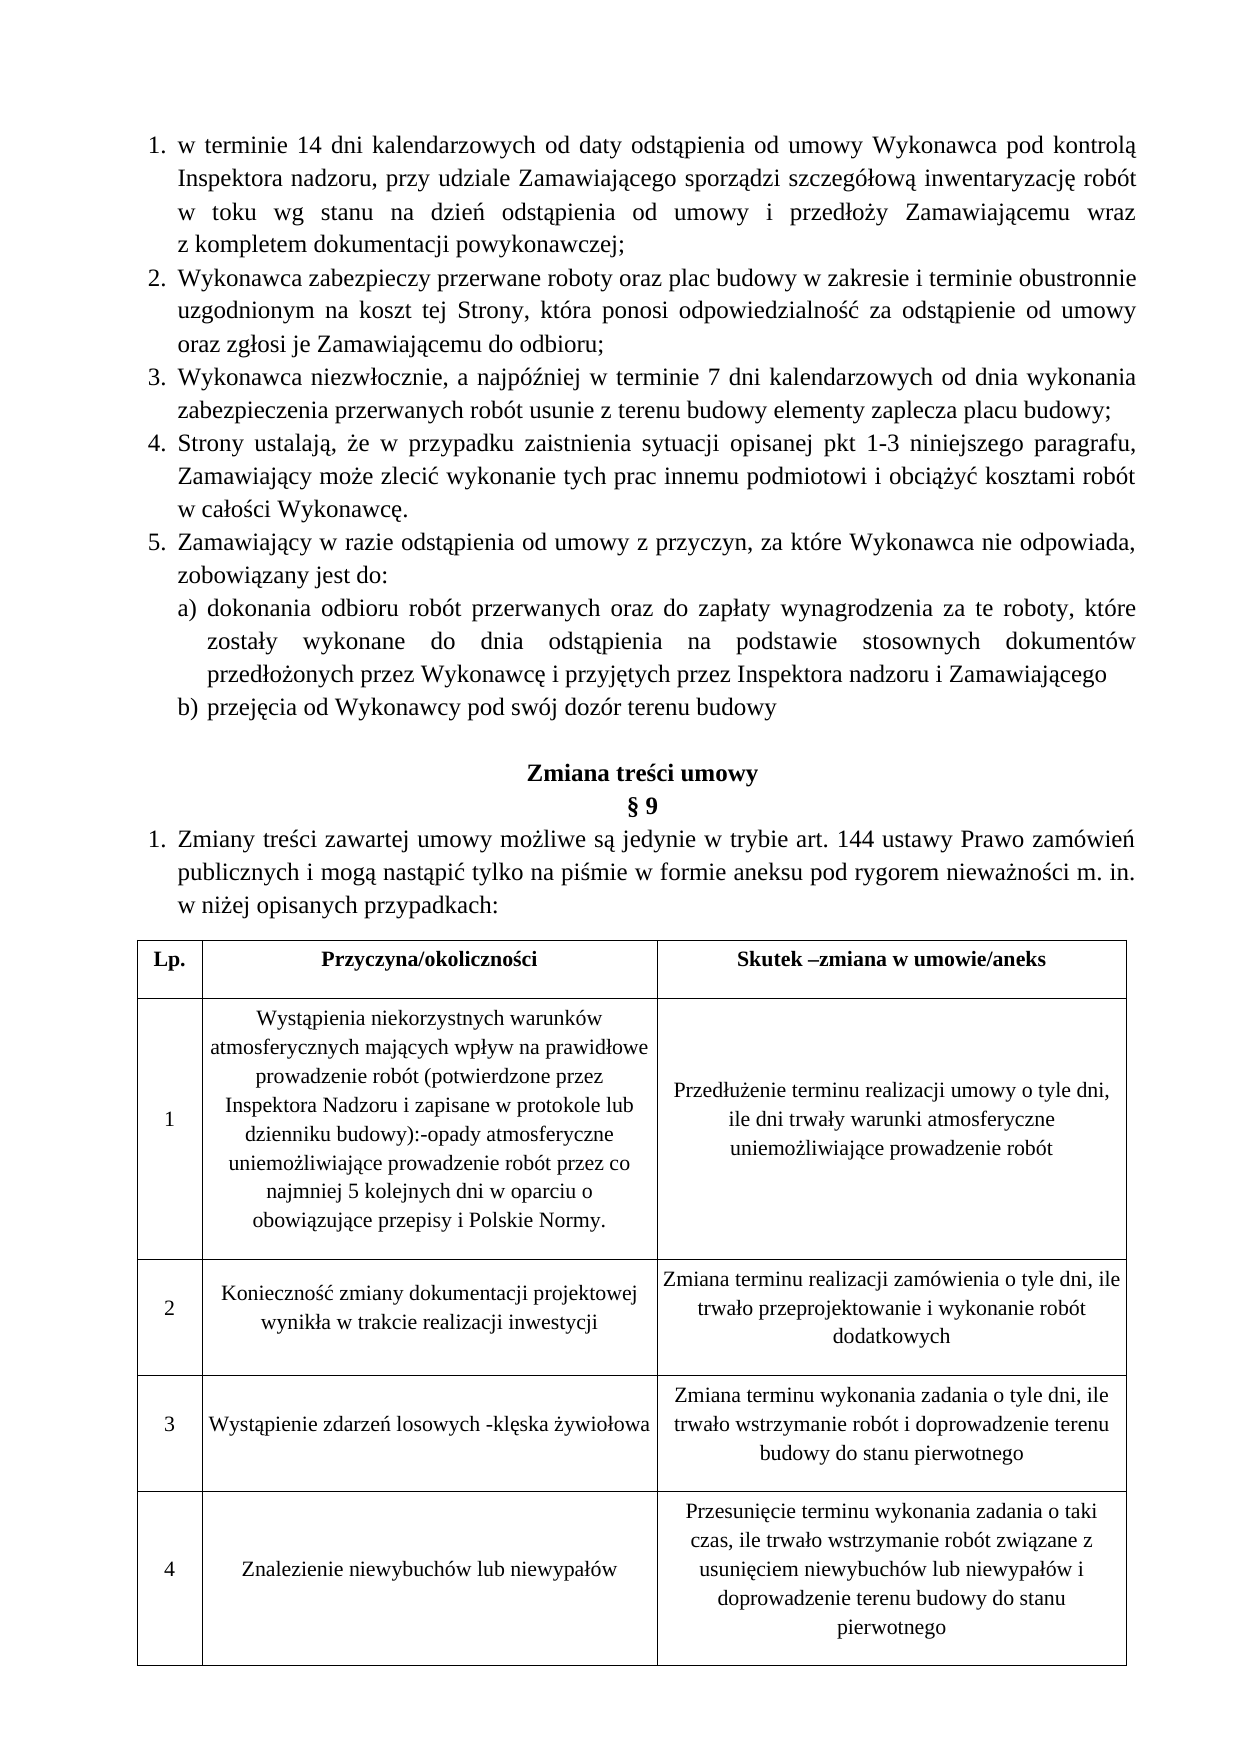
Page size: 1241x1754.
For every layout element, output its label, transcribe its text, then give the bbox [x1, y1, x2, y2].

table_header Lp. [138, 941, 202, 998]
list przejęcia od Wykonawcy pod swój dozór terenu budowy [177, 692, 1137, 721]
table_cell 4 [138, 1492, 202, 1665]
table_cell Zmiana terminu realizacji zamówienia o tyle dni, ile trwało przeprojektowanie i wykonanie robót dodatkowych [658, 1260, 1126, 1375]
table_cell 3 [138, 1376, 202, 1491]
list Strony ustalają, że w przypadku zaistnienia sytuacji opisanej pkt 1-3 niniejszego paragrafu, Zamawiający może zlecić wykonanie tych prac innemu podmiotowi i obciążyć kosztami robót w całości Wykonawcę. [148, 428, 1137, 522]
text Zmiana treści umowy [148, 758, 1137, 787]
table_cell Konieczność zmiany dokumentacji projektowej wynikła w trakcie realizacji inwestycji [203, 1260, 657, 1375]
table_cell Przedłużenie terminu realizacji umowy o tyle dni, ile dni trwały warunki atmosferyczne uniemożliwiające prowadzenie robót [658, 999, 1126, 1259]
table_cell Zmiana terminu wykonania zadania o tyle dni, ile trwało wstrzymanie robót i doprowadzenie terenu budowy do stanu pierwotnego [658, 1376, 1126, 1491]
table_cell 2 [138, 1260, 202, 1375]
table_header Przyczyna/okoliczności [203, 941, 657, 998]
list Wykonawca niezwłocznie, a najpóźniej w terminie 7 dni kalendarzowych od dnia wykonania zabezpieczenia przerwanych robót usunie z terenu budowy elementy zaplecza placu budowy; [148, 362, 1137, 423]
table_cell 1 [138, 999, 202, 1259]
table_header Skutek –zmiana w umowie/aneks [658, 941, 1126, 998]
table_cell Znalezienie niewybuchów lub niewypałów [203, 1492, 657, 1665]
table_cell Przesunięcie terminu wykonania zadania o taki czas, ile trwało wstrzymanie robót związane z usunięciem niewybuchów lub niewypałów i doprowadzenie terenu budowy do stanu pierwotnego [658, 1492, 1126, 1665]
list dokonania odbioru robót przerwanych oraz do zapłaty wynagrodzenia za te roboty, które zostały wykonane do dnia odstąpienia na podstawie stosownych dokumentów przedłożonych przez Wykonawcę i przyjętych przez Inspektora nadzoru i Zamawiającego [177, 593, 1137, 688]
table_cell Wystąpienie zdarzeń losowych -klęska żywiołowa [203, 1376, 657, 1491]
list Zamawiający w razie odstąpienia od umowy z przyczyn, za które Wykonawca nie odpowiada, zobowiązany jest do: [148, 527, 1137, 588]
list w terminie 14 dni kalendarzowych od daty odstąpienia od umowy Wykonawca pod kontrolą Inspektora nadzoru, przy udziale Zamawiającego sporządzi szczegółową inwentaryzację robót w toku wg stanu na dzień odstąpienia od umowy i przedłoży Zamawiającemu wraz z kompletem dokumentacji powykonawczej; [148, 131, 1137, 258]
list Wykonawca zabezpieczy przerwane roboty oraz plac budowy w zakresie i terminie obustronnie uzgodnionym na koszt tej Strony, która ponosi odpowiedzialność za odstąpienie od umowy oraz zgłosi je Zamawiającemu do odbioru; [148, 263, 1137, 357]
list Zmiany treści zawartej umowy możliwe są jedynie w trybie art. 144 ustawy Prawo zamówień publicznych i mogą nastąpić tylko na piśmie w formie aneksu pod rygorem nieważności m. in. w niżej opisanych przypadkach: [148, 824, 1137, 919]
text § 9 [148, 791, 1137, 820]
table_cell Wystąpienia niekorzystnych warunków atmosferycznych mających wpływ na prawidłowe prowadzenie robót (potwierdzone przez Inspektora Nadzoru i zapisane w protokole lub dzienniku budowy):-opady atmosferyczne uniemożliwiające prowadzenie robót przez co najmniej 5 kolejnych dni w oparciu o obowiązujące przepisy i Polskie Normy. [203, 999, 657, 1259]
